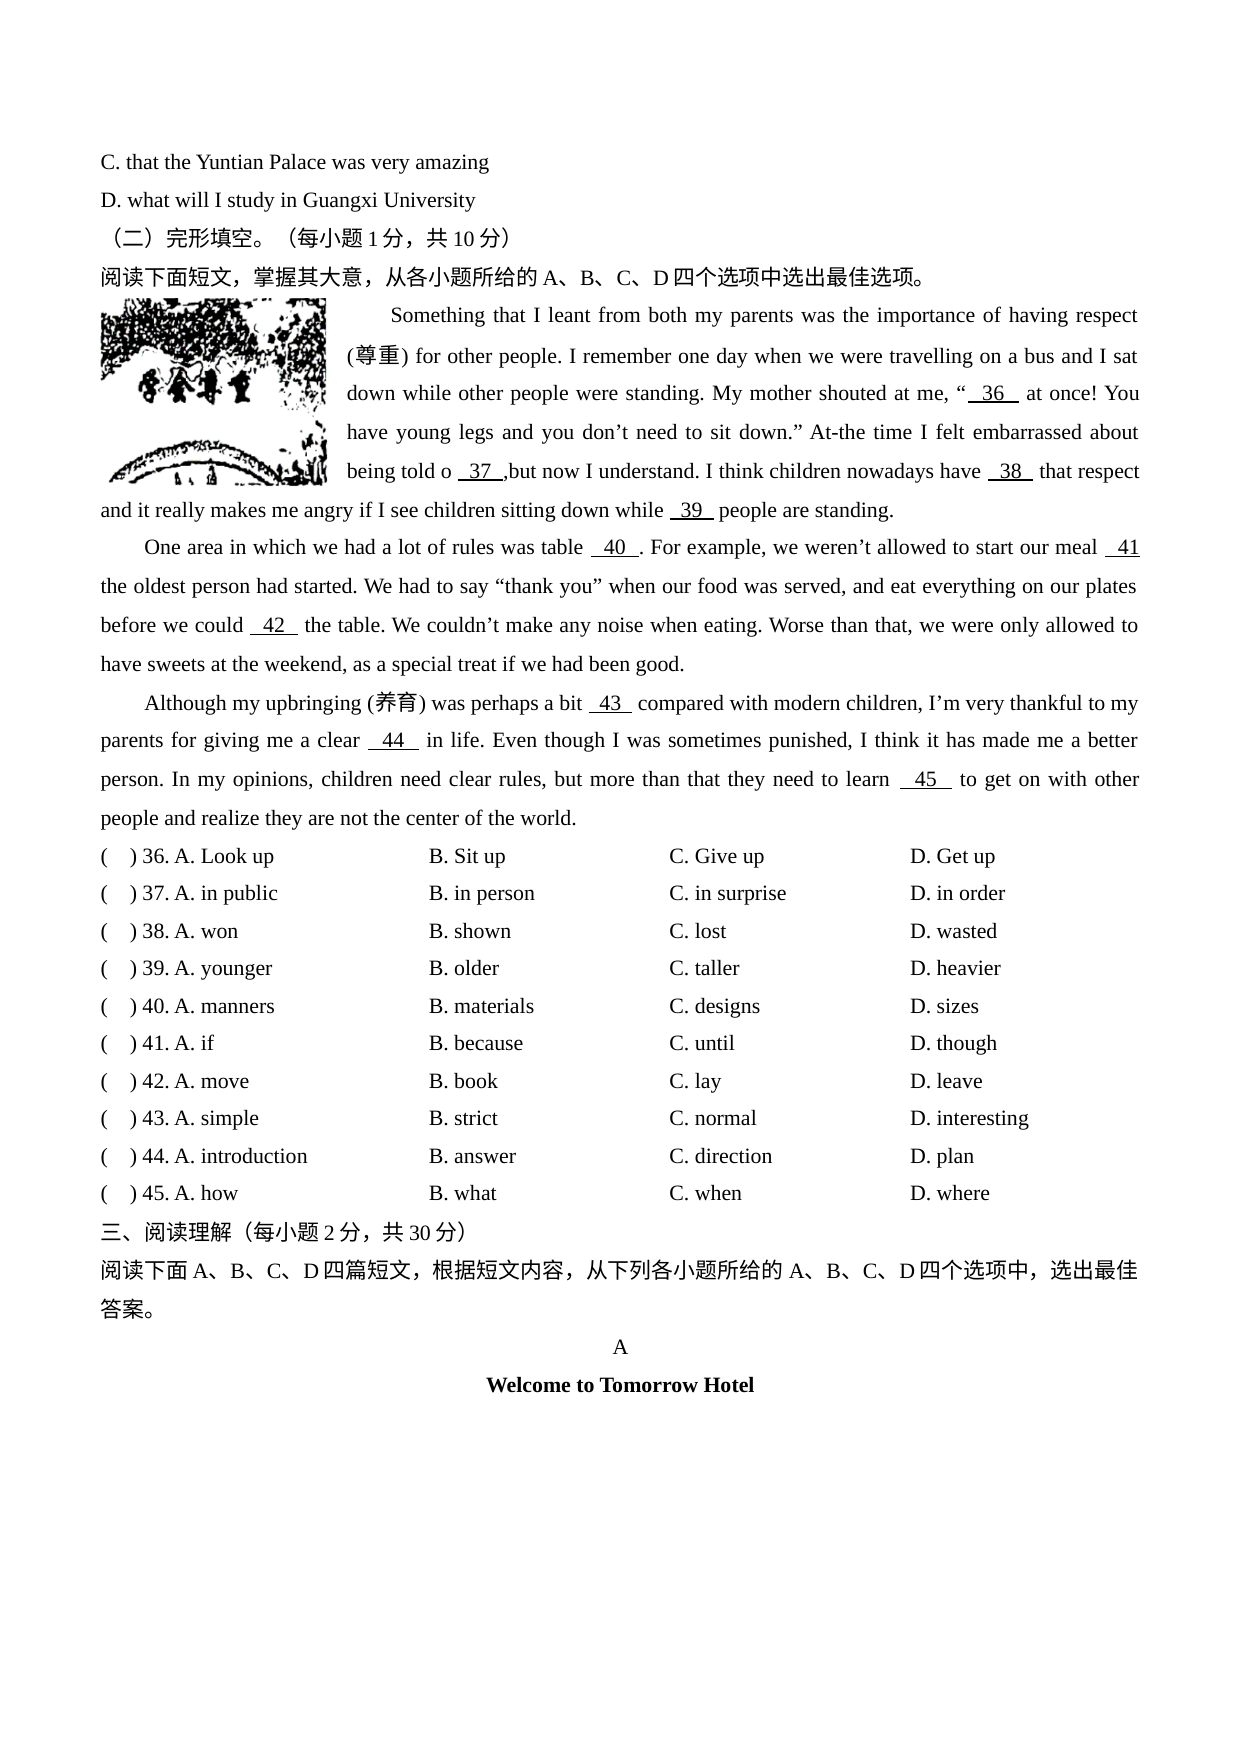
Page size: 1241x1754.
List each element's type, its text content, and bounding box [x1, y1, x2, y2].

text D. what will I study in Guangxi University [100, 183, 1140, 216]
text ( ) 37. A. in public B. in person C. in surprise D. in order [100, 877, 1140, 909]
text ( ) 41. A. if B. because C. until D. though [100, 1027, 1140, 1059]
text 阅读下面A、B、C、D四篇短文，根据短文内容，从下列各小题所给的A、B、C、D四个选项中，选出最佳答案。 [100, 1253, 1140, 1324]
text ( ) 42. A. move B. book C. lay D. leave [100, 1064, 1140, 1097]
picture [100, 298, 328, 487]
text Welcome to Tomorrow Hotel [100, 1368, 1140, 1401]
text 阅读下面短文，掌握其大意，从各小题所给的A、B、C、D四个选项中选出最佳选项。 [100, 259, 1140, 292]
text ( ) 36. A. Look up B. Sit up C. Give up D. Get up [100, 839, 1140, 872]
text 三、阅读理解（每小题2分，共30分） [100, 1214, 1140, 1247]
text ( ) 40. A. manners B. materials C. designs D. sizes [100, 989, 1140, 1022]
text （二）完形填空。（每小题1分，共10分） [100, 221, 1140, 253]
text Something that I leant from both my parents was the importance of having respect (尊重) for other people. I remember one day when we were travelling on a bus and I sat down while other people were standing. My mother shouted at me, “ 36 at once! You have young legs and you don’t need to sit down.” At-the time I felt embarrassed about being told o 37 ,but now I understand. I think children nowadays have 38 that respect and it really makes me angry if I see children sitting down while 39 people are standing. [100, 298, 1140, 526]
text A [100, 1331, 1140, 1363]
text ( ) 45. A. how B. what C. when D. where [100, 1177, 1140, 1209]
text ( ) 44. A. introduction B. answer C. direction D. plan [100, 1139, 1140, 1172]
text Although my upbringing (养育) was perhaps a bit 43 compared with modern children, I’m very thankful to my parents for giving me a clear 44 in life. Even though I was sometimes punished, I think it has made me a better person. In my opinions, children need clear rules, but more than that they need to learn 45 to get on with other people and realize they are not the center of the world. [100, 685, 1140, 834]
text One area in which we had a lot of rules was table 40 . For example, we weren’t allowed to start our meal 41 the oldest person had started. We had to say “thank you” when our food was served, and eat everything on our plates before we could 42 the table. We couldn’t make any noise when eating. Worse than that, we were only allowed to have sweets at the weekend, as a special treat if we had been good. [100, 531, 1140, 680]
text ( ) 38. A. won B. shown C. lost D. wasted [100, 914, 1140, 947]
text ( ) 43. A. simple B. strict C. normal D. interesting [100, 1102, 1140, 1134]
text C. that the Yuntian Palace was very amazing [100, 146, 1140, 178]
text ( ) 39. A. younger B. older C. taller D. heavier [100, 952, 1140, 984]
